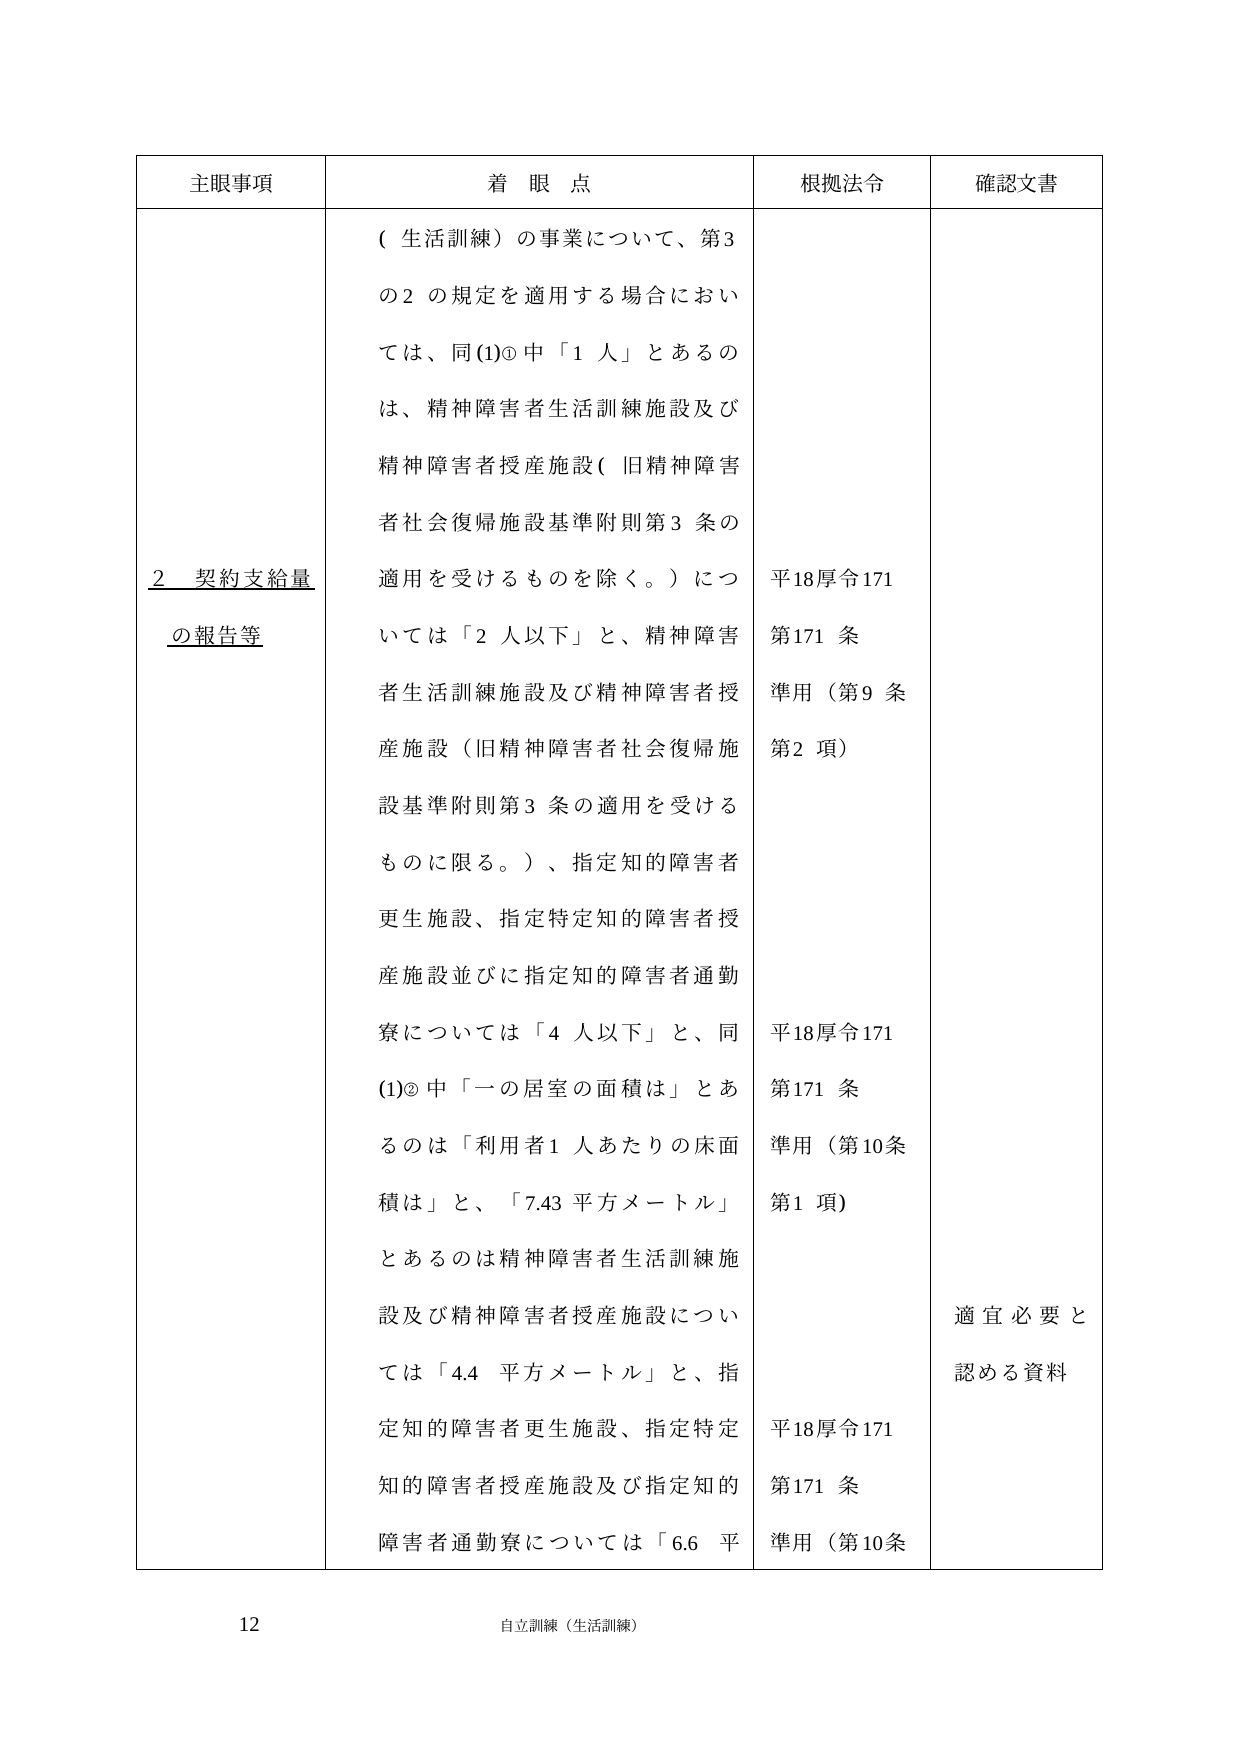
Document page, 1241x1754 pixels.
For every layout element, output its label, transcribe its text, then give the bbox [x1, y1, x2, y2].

table_header 確認文書 [931, 156, 1102, 208]
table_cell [137, 209, 325, 1569]
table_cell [931, 209, 1102, 1569]
table_header 着 眼 点 [326, 156, 753, 208]
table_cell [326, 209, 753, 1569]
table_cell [754, 209, 930, 1569]
table_header 主眼事項 [137, 156, 325, 208]
table_header 根拠法令 [754, 156, 930, 208]
